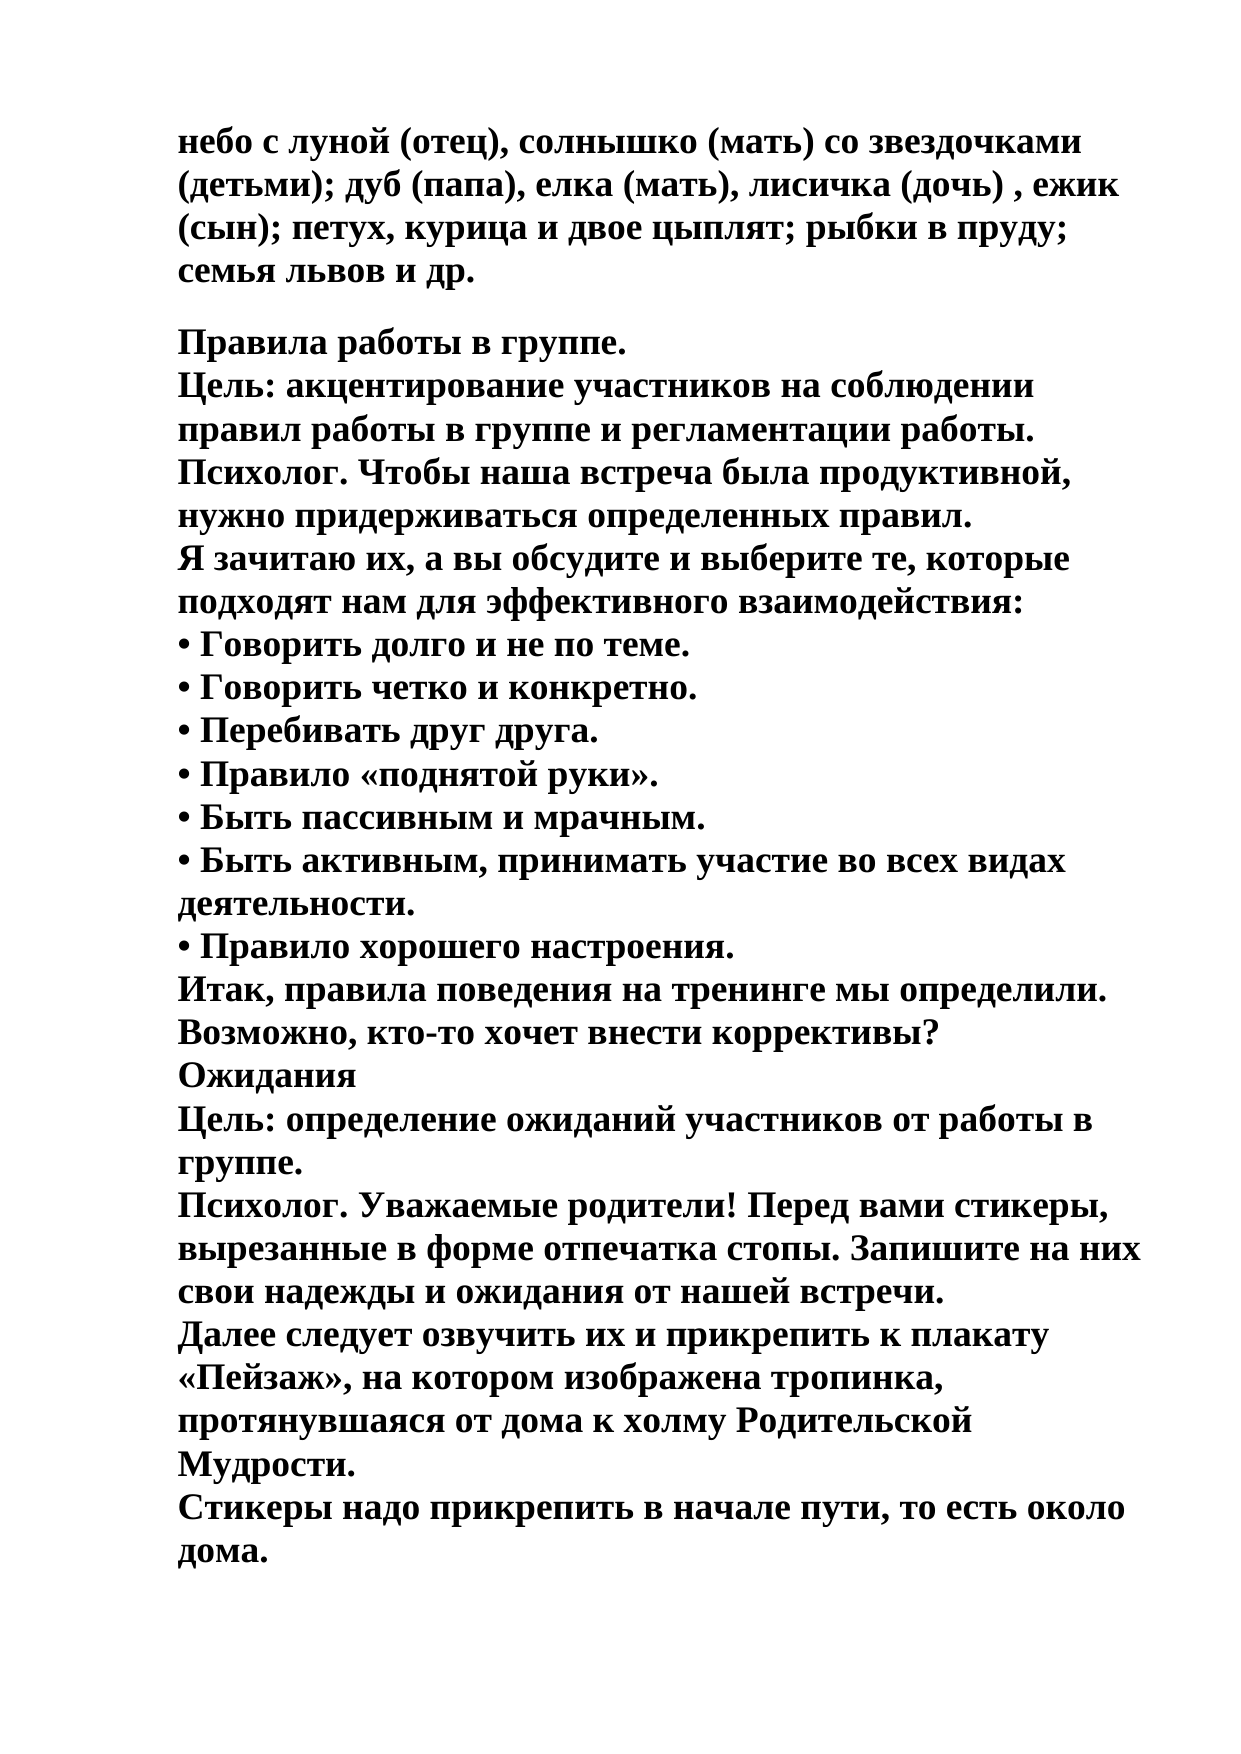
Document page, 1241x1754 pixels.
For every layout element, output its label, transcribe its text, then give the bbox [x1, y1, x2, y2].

subtitle Правила работы в группе. Цель: акцентирование участников на соблюдении правил работы в группе и регламентации работы. Психолог. Чтобы наша встреча была продуктивной, нужно придерживаться определенных правил. Я зачитаю их, а вы обсудите и выберите те, которые подходят нам для эффективного взаимодействия: • Говорить долго и не по теме. • Говорить четко и конкретно. • Перебивать друг друга. • Правило «поднятой руки». • Быть пассивным и мрачным. • Быть активным, принимать участие во всех видах деятельности. • Правило хорошего настроения. Итак, правила поведения на тренинге мы определили. Возможно, кто-то хочет внести коррективы? Ожидания Цель: определение ожиданий участников от работы в группе. Психолог. Уважаемые родители! Перед вами стикеры, вырезанные в форме отпечатка стопы. Запишите на них свои надежды и ожидания от нашей встречи. Далее следует озвучить их и прикрепить к плакату «Пейзаж», на котором изображена тропинка, протянувшаяся от дома к холму Родительской Мудрости. Стикеры надо прикрепить в начале пути, то есть около дома. [177, 320, 1152, 1570]
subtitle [177, 118, 1152, 291]
